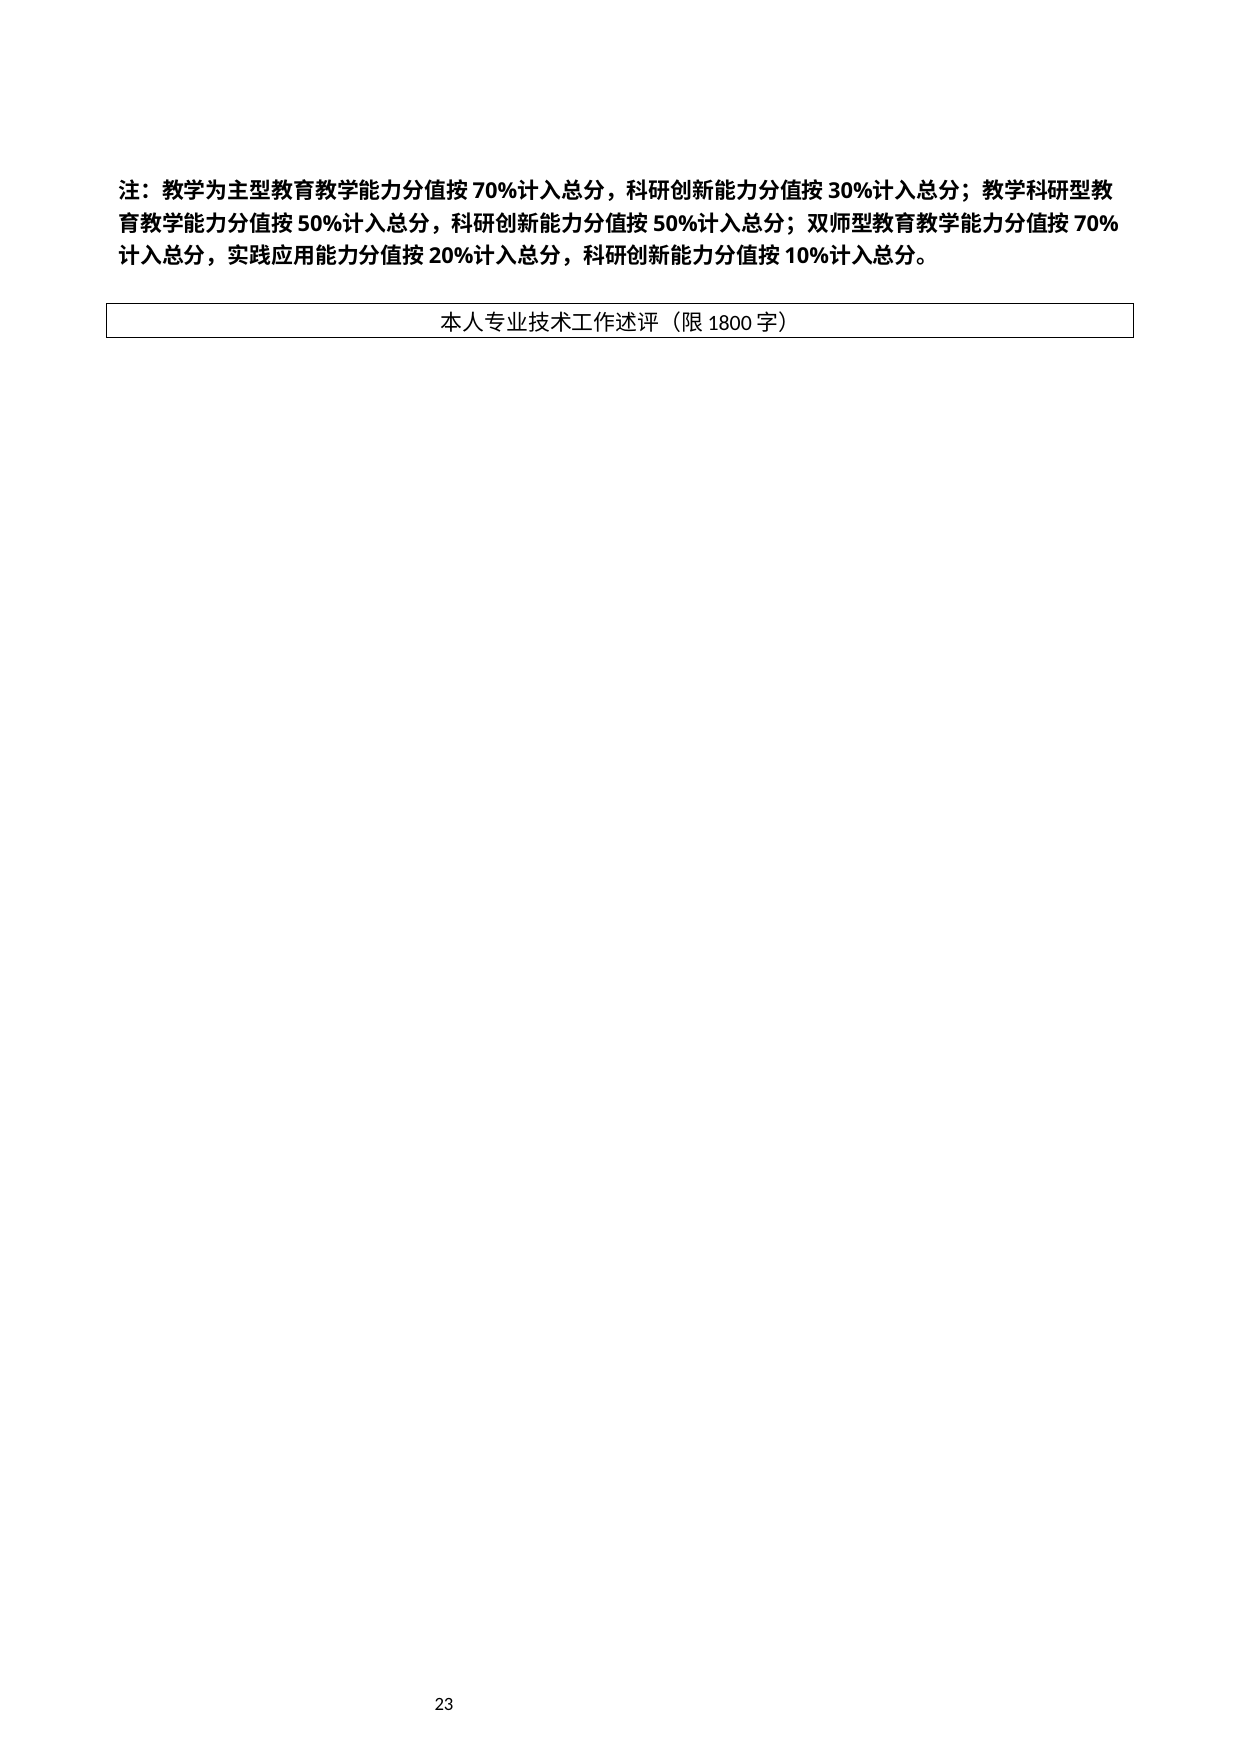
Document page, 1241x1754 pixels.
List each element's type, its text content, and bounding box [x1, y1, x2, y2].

table_header 本人专业技术工作述评（限1800字） [107, 304, 1133, 337]
text 注：教学为主型教育教学能力分值按70%计入总分，科研创新能力分值按30%计入总分；教学科研型教育教学能力分值按50%计入总分，科研创新能力分值按50%计入总分；双师型教育教学能力分值按70%计入总分，实践应用能力分值按20%计入总分，科研创新能力分值按10%计入总分。 [118, 173, 1122, 271]
